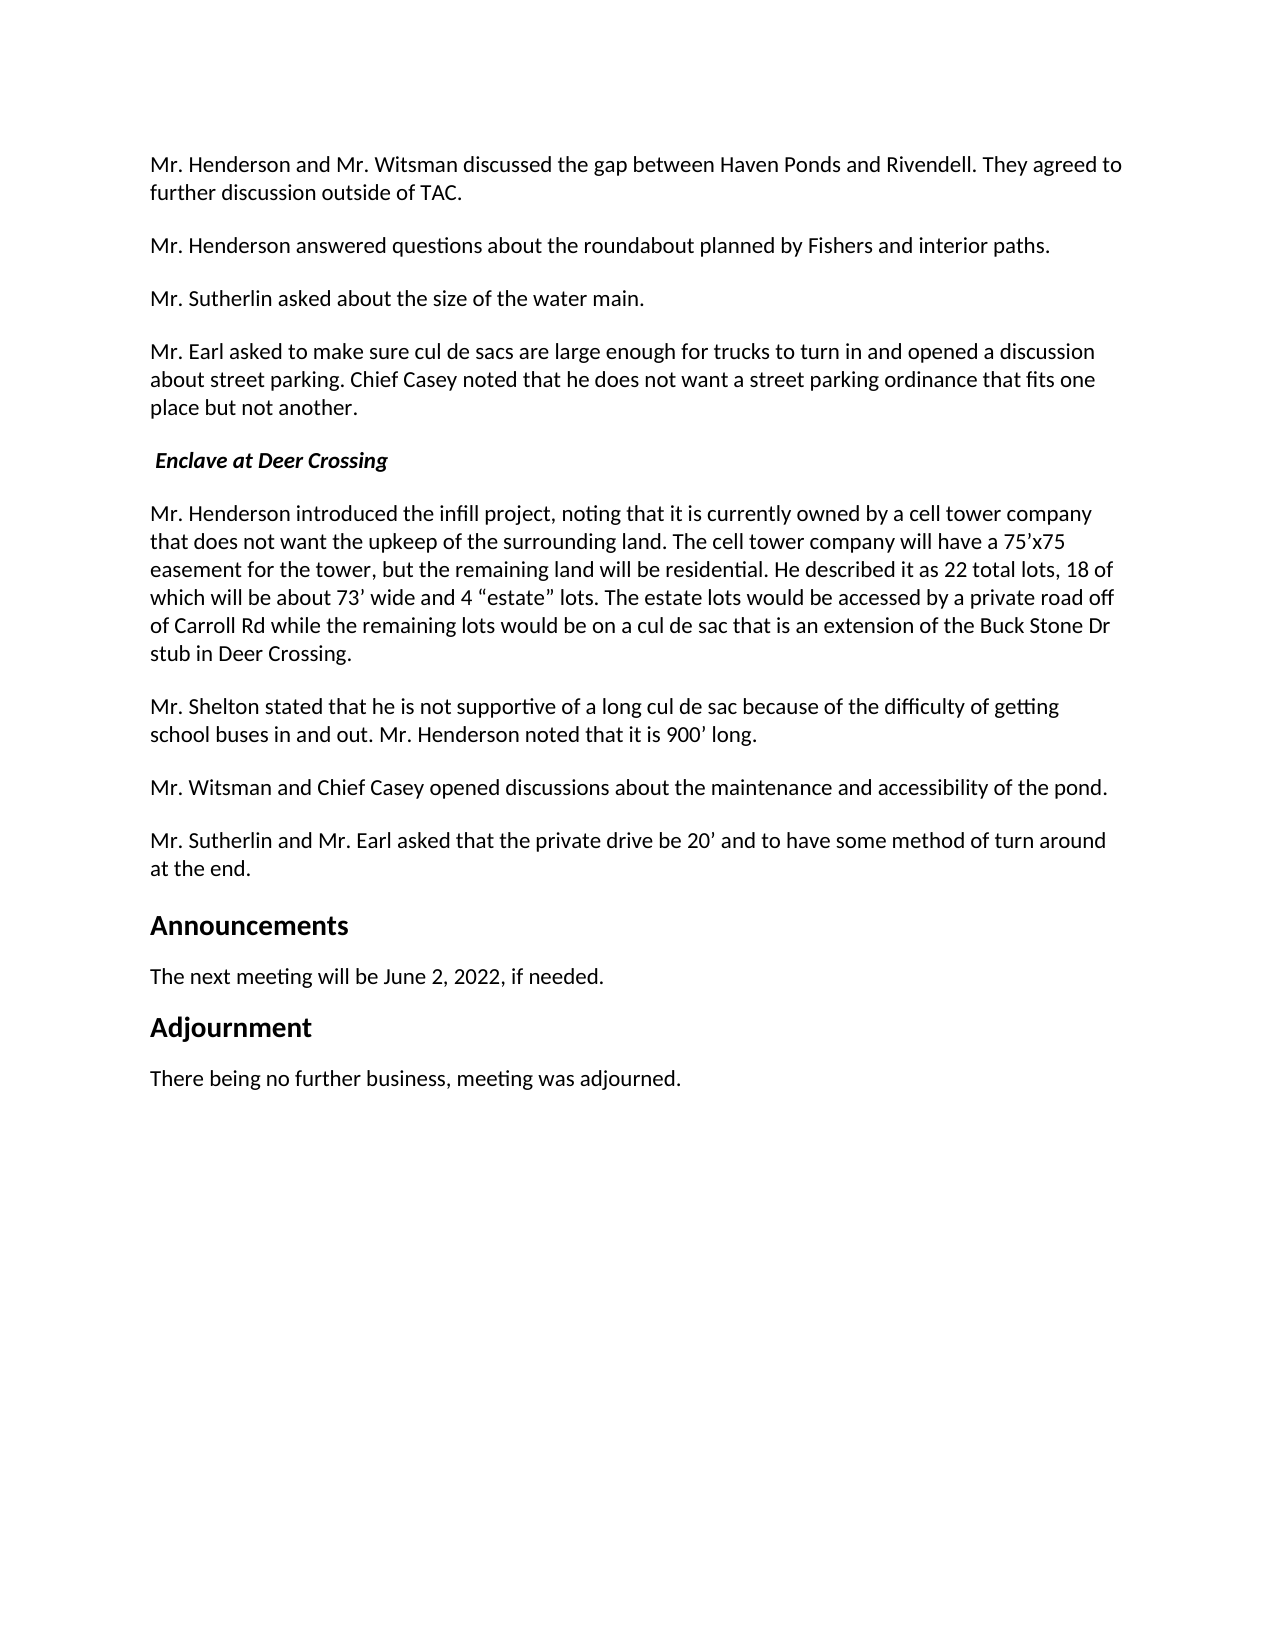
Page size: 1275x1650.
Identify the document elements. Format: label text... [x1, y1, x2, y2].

text The next meeting will be June 2, 2022, if needed. [150, 962, 1125, 991]
text Mr. Shelton stated that he is not supportive of a long cul de sac because of the difficulty of getting school buses in and out. Mr. Henderson noted that it is 900’ long. [150, 692, 1125, 748]
text There being no further business, meeting was adjourned. [150, 1064, 1125, 1092]
text Mr. Sutherlin and Mr. Earl asked that the private drive be 20’ and to have some method of turn around at the end. [150, 826, 1125, 882]
text Mr. Sutherlin asked about the size of the water main. [150, 284, 1125, 312]
text Mr. Henderson answered questions about the roundabout planned by Fishers and interior paths. [150, 231, 1125, 259]
text Announcements [150, 907, 1125, 943]
text Adjournment [150, 1009, 1125, 1045]
text Mr. Earl asked to make sure cul de sacs are large enough for trucks to turn in and opened a discussion about street parking. Chief Casey noted that he does not want a street parking ordinance that fits one place but not another. [150, 337, 1125, 421]
text Mr. Henderson introduced the infill project, noting that it is currently owned by a cell tower company that does not want the upkeep of the surrounding land. The cell tower company will have a 75’x75 easement for the tower, but the remaining land will be residential. He described it as 22 total lots, 18 of which will be about 73’ wide and 4 “estate” lots. The estate lots would be accessed by a private road off of Carroll Rd while the remaining lots would be on a cul de sac that is an extension of the Buck Stone Dr stub in Deer Crossing. [150, 499, 1125, 667]
text Mr. Witsman and Chief Casey opened discussions about the maintenance and accessibility of the pond. [150, 773, 1125, 801]
text Mr. Henderson and Mr. Witsman discussed the gap between Haven Ponds and Rivendell. They agreed to further discussion outside of TAC. [150, 150, 1125, 206]
text Enclave at Deer Crossing [150, 446, 1125, 474]
